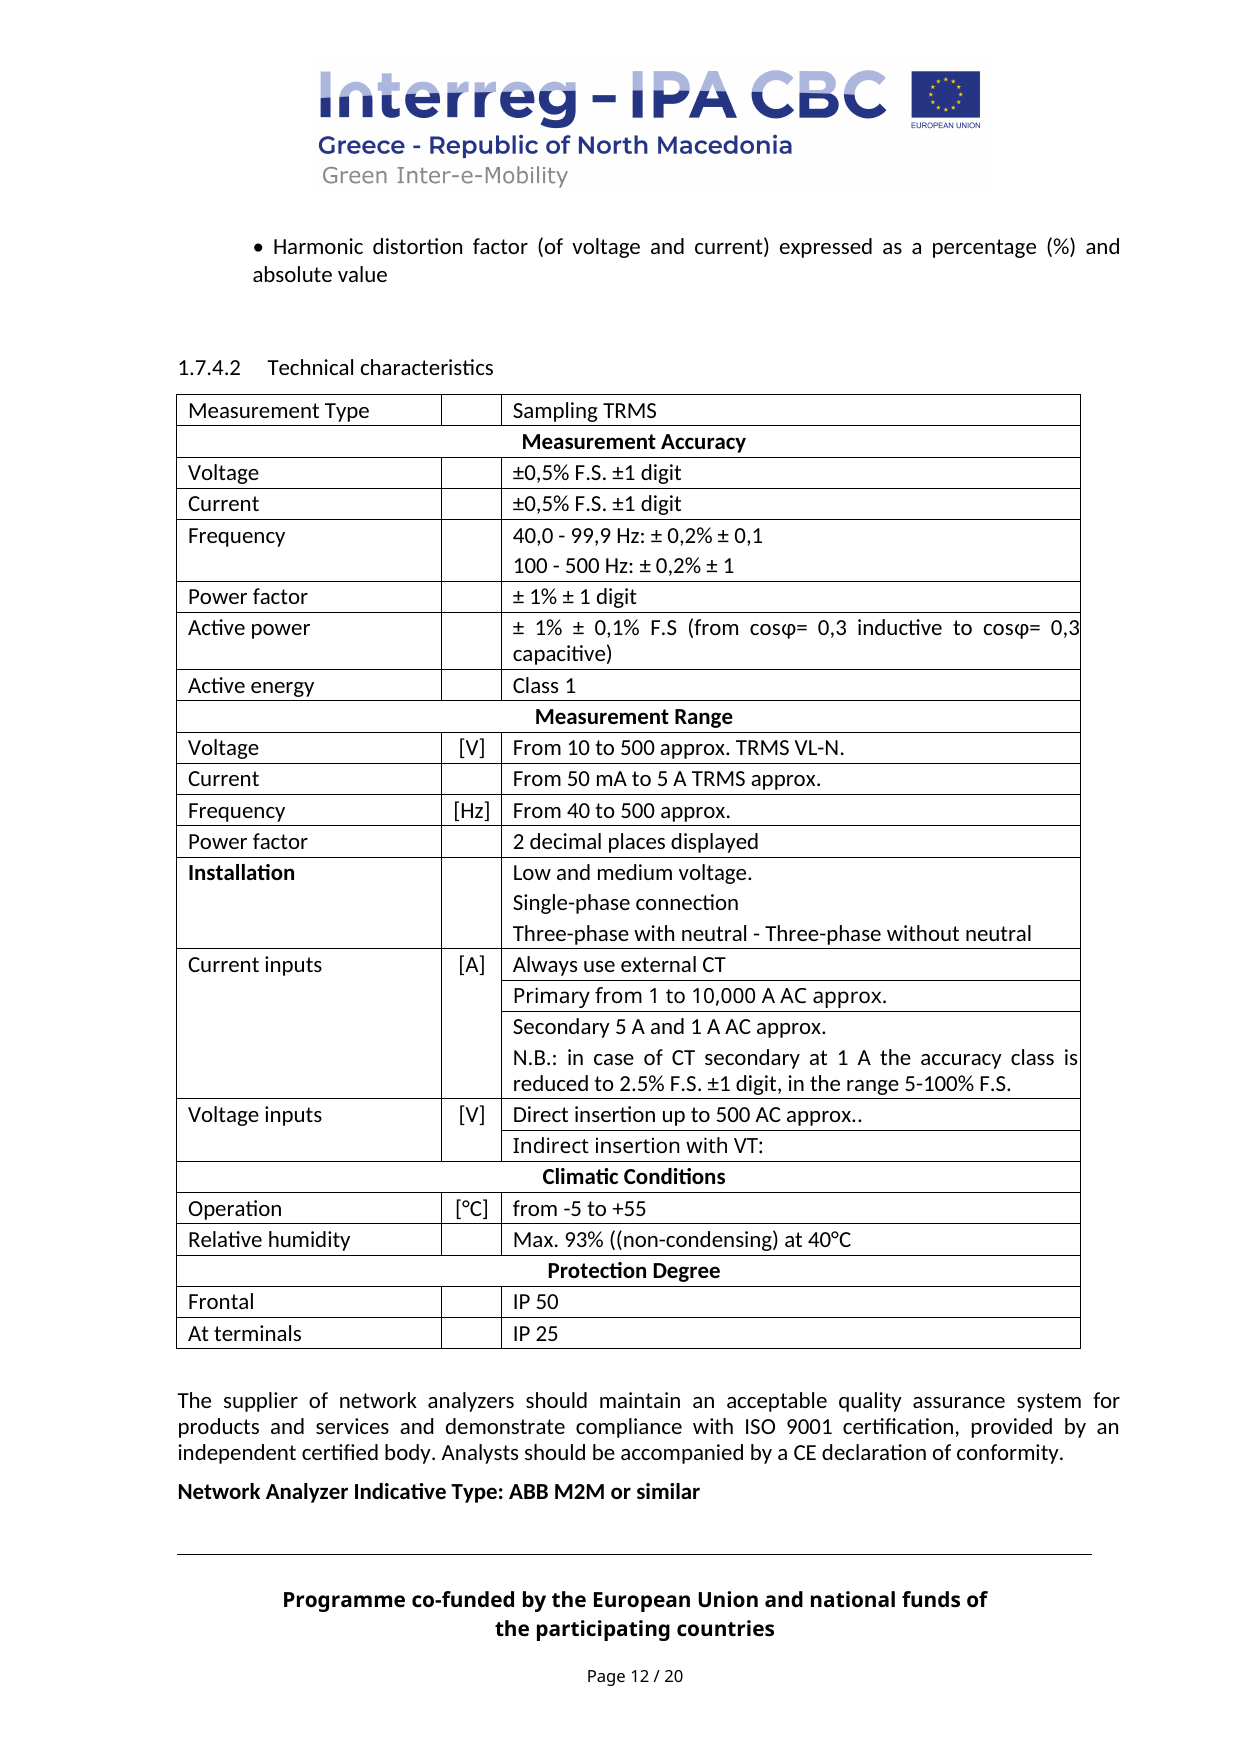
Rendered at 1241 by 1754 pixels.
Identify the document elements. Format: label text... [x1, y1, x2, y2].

table_cell [442, 613, 501, 669]
table_cell From 50 mA to 5 A TRMS approx. [502, 764, 1080, 794]
table_cell Always use external CT [502, 949, 1080, 979]
table_cell [442, 1224, 501, 1254]
table_header Measurement Type [177, 395, 441, 425]
table_cell Protection Degree [177, 1256, 1080, 1286]
table_cell Low and medium voltage. Single-phase connection Three-phase with neutral - Three-phase without neutral [502, 858, 1080, 948]
table_cell [A] [442, 949, 501, 1098]
table_cell [442, 489, 501, 519]
table_cell Measurement Accuracy [177, 426, 1080, 457]
text Network Analyzer Indicative Type: ABB M2M or similar [177, 1478, 1122, 1504]
table_cell ±0,5% F.S. ±1 digit [502, 489, 1080, 519]
table_cell 2 decimal places displayed [502, 826, 1080, 857]
table_header Sampling TRMS [502, 395, 1080, 425]
picture [309, 59, 990, 191]
table_cell Active energy [177, 670, 441, 700]
table_cell ± 1% ± 0,1% F.S (from cosφ= 0,3 inductive to cosφ= 0,3 capacitive) [502, 613, 1080, 669]
table_cell From 10 to 500 approx. TRMS VL-N. [502, 733, 1080, 763]
table_cell Secondary 5 A and 1 A AC approx. N.B.: in case of CT secondary at 1 A the accuracy class is reduced to 2.5% F.S. ±1 digit, in the range 5-100% F.S. [502, 1012, 1080, 1098]
table_cell Measurement Range [177, 701, 1080, 732]
table_cell Current inputs [177, 949, 441, 1098]
text • Harmonic distortion factor (of voltage and current) expressed as a percentage (%) and absolute value [252, 232, 1122, 288]
table_cell [442, 458, 501, 488]
table_cell [442, 520, 501, 581]
table_cell Relative humidity [177, 1224, 441, 1254]
table_cell Current [177, 764, 441, 794]
table_cell [442, 764, 501, 794]
table_cell [442, 582, 501, 612]
table_cell IP 25 [502, 1318, 1080, 1348]
table_cell [442, 1287, 501, 1317]
table_cell Frequency [177, 795, 441, 825]
table_header [442, 395, 501, 425]
text The supplier of network analyzers should maintain an acceptable quality assurance system for products and services and demonstrate compliance with ISO 9001 certification, provided by an independent certified body. Analysts should be accompanied by a CE declaration of conformity. [177, 1388, 1122, 1466]
table_cell IP 50 [502, 1287, 1080, 1317]
table_cell Operation [177, 1193, 441, 1223]
table_cell Indirect insertion with VT: [502, 1131, 1080, 1161]
table_cell Voltage inputs [177, 1099, 441, 1161]
table_cell At terminals [177, 1318, 441, 1348]
table_cell ± 1% ± 1 digit [502, 582, 1080, 612]
table_cell Installation [177, 858, 441, 948]
table_cell Climatic Conditions [177, 1162, 1080, 1192]
table_cell From 40 to 500 approx. [502, 795, 1080, 825]
table_cell Power factor [177, 826, 441, 857]
table_cell [°C] [442, 1193, 501, 1223]
table_cell Active power [177, 613, 441, 669]
table_cell 40,0 - 99,9 Hz: ± 0,2% ± 0,1 100 - 500 Hz: ± 0,2% ± 1 [502, 520, 1080, 581]
table_cell ±0,5% F.S. ±1 digit [502, 458, 1080, 488]
table_cell Class 1 [502, 670, 1080, 700]
table_cell [V] [442, 1099, 501, 1161]
table_cell Frequency [177, 520, 441, 581]
table_cell Voltage [177, 733, 441, 763]
table_cell [442, 826, 501, 857]
table_cell [442, 670, 501, 700]
table_cell Power factor [177, 582, 441, 612]
table_cell [442, 858, 501, 948]
table_cell [Hz] [442, 795, 501, 825]
table_cell Frontal [177, 1287, 441, 1317]
table_cell Max. 93% ((non-condensing) at 40°C [502, 1224, 1080, 1254]
table_cell [442, 1318, 501, 1348]
table_cell [V] [442, 733, 501, 763]
table_cell from -5 to +55 [502, 1193, 1080, 1223]
table_cell Direct insertion up to 500 AC approx.. [502, 1099, 1080, 1129]
subtitle Technical characteristics [177, 353, 1122, 382]
table_cell Current [177, 489, 441, 519]
table_cell Voltage [177, 458, 441, 488]
table_cell Primary from 1 to 10,000 A AC approx. [502, 981, 1080, 1011]
